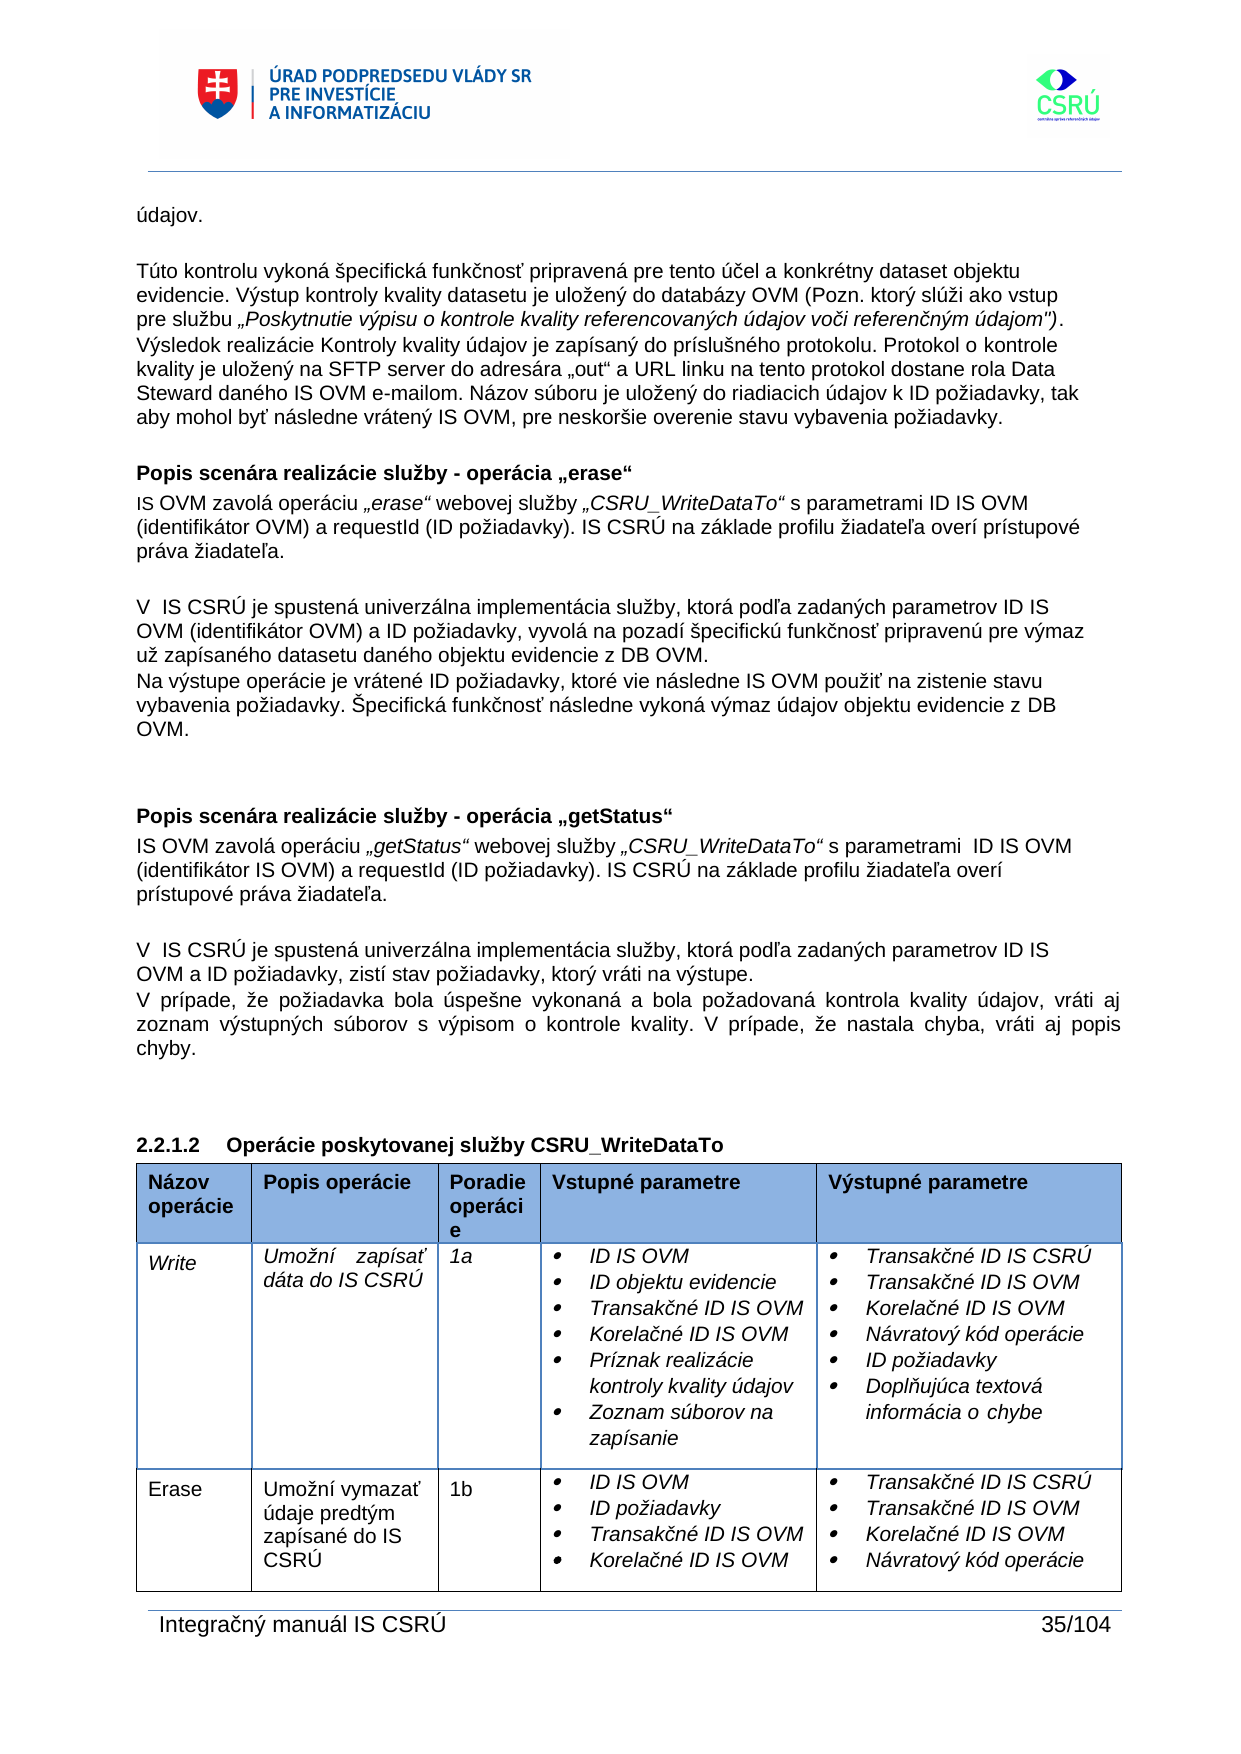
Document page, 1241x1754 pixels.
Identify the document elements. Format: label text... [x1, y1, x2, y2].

table_cell Erase [137, 1470, 251, 1591]
table_cell Transakčné ID IS CSRÚ Transakčné ID IS OVM Korelačné ID IS OVM Návratový kód operácie ID požiadavky Doplňujúca textová informácia o chybe [817, 1470, 1121, 1591]
text V prípade, že je zadaný s kladnou hodnotu, spustí sa v asynchrónnom móde služba kontroly kvality údajov. [136, 202, 1122, 226]
text Popis scenára realizácie služby - operácia „getStatus“ [136, 803, 1122, 827]
table_header Vstupné parametre [541, 1164, 816, 1242]
picture [158, 29, 571, 159]
table_header Výstupné parametre [817, 1164, 1121, 1242]
table_cell ID IS OVM ID objektu evidencie Transakčné ID IS OVM Korelačné ID IS OVM Príznak realizácie kontroly kvality údajov Zoznam súborov na zapísanie [542, 1244, 816, 1468]
table_header Poradie operácie [439, 1164, 540, 1242]
text V IS CSRÚ je spustená univerzálna implementácia služby, ktorá podľa zadaných parametrov ID IS OVM a ID požiadavky, zistí stav požiadavky, ktorý vráti na výstupe. [136, 938, 1094, 986]
table_cell Write [138, 1244, 251, 1468]
table_cell Umožní vymazať údaje predtým zapísané do IS CSRÚ [252, 1470, 438, 1591]
text IS OVM zavolá operáciu „getStatus“ webovej služby „CSRU_WriteDataTo“ s parametrami ID IS OVM (identifikátor IS OVM) a requestId (ID požiadavky). IS CSRÚ na základe profilu žiadateľa overí prístupové práva žiadateľa. [136, 834, 1094, 906]
table_cell Umožní zapísať dáta do IS CSRÚ [253, 1244, 437, 1468]
picture [1027, 54, 1111, 138]
table_header Popis operácie [252, 1164, 438, 1242]
table_cell Transakčné ID IS CSRÚ Transakčné ID IS OVM Korelačné ID IS OVM Návratový kód operácie ID požiadavky Doplňujúca textová informácia o chybe [818, 1244, 1121, 1468]
text V prípade, že požiadavka bola úspešne vykonaná a bola požadovaná kontrola kvality údajov, vráti aj zoznam výstupných súborov s výpisom o kontrole kvality. V prípade, že nastala chyba, vráti aj popis chyby. [136, 988, 1122, 1060]
text Na výstupe operácie je vrátené ID požiadavky, ktoré vie následne IS OVM použiť na zistenie stavu vybavenia požiadavky. Špecifická funkčnosť následne vykoná výmaz údajov objektu evidencie z DB OVM. [136, 669, 1094, 741]
table_cell ID IS OVM ID požiadavky Transakčné ID IS OVM Korelačné ID IS OVM [541, 1470, 816, 1591]
subtitle Operácie poskytovanej služby CSRU_WriteDataTo [136, 1133, 1122, 1157]
text Výsledok realizácie Kontroly kvality údajov je zapísaný do príslušného protokolu. Protokol o kontrole kvality je uložený na SFTP server do adresára „out“ a URL linku na tento protokol dostane rola Data Steward daného IS OVM e-mailom. Názov súboru je uložený do riadiacich údajov k ID požiadavky, tak aby mohol byť následne vrátený IS OVM, pre neskoršie overenie stavu vybavenia požiadavky. [136, 333, 1094, 428]
text Túto kontrolu vykoná špecifická funkčnosť pripravená pre tento účel a konkrétny dataset objektu evidencie. Výstup kontroly kvality datasetu je uložený do databázy OVM (Pozn. ktorý slúži ako vstup pre službu „Poskytnutie výpisu o kontrole kvality referencovaných údajov voči referenčným údajom"). [136, 259, 1094, 331]
text Popis scenára realizácie služby - operácia „erase“ [136, 461, 1122, 485]
table_cell 1a [439, 1244, 540, 1468]
text IS OVM zavolá operáciu „erase“ webovej služby „CSRU_WriteDataTo“ s parametrami ID IS OVM (identifikátor OVM) a requestId (ID požiadavky). IS CSRÚ na základe profilu žiadateľa overí prístupové práva žiadateľa. [136, 491, 1094, 563]
table_cell 1b [439, 1470, 540, 1591]
table_header Názov operácie [137, 1164, 251, 1242]
text V IS CSRÚ je spustená univerzálna implementácia služby, ktorá podľa zadaných parametrov ID IS OVM (identifikátor OVM) a ID požiadavky, vyvolá na pozadí špecifickú funkčnosť pripravenú pre výmaz už zapísaného datasetu daného objektu evidencie z DB OVM. [136, 595, 1094, 667]
